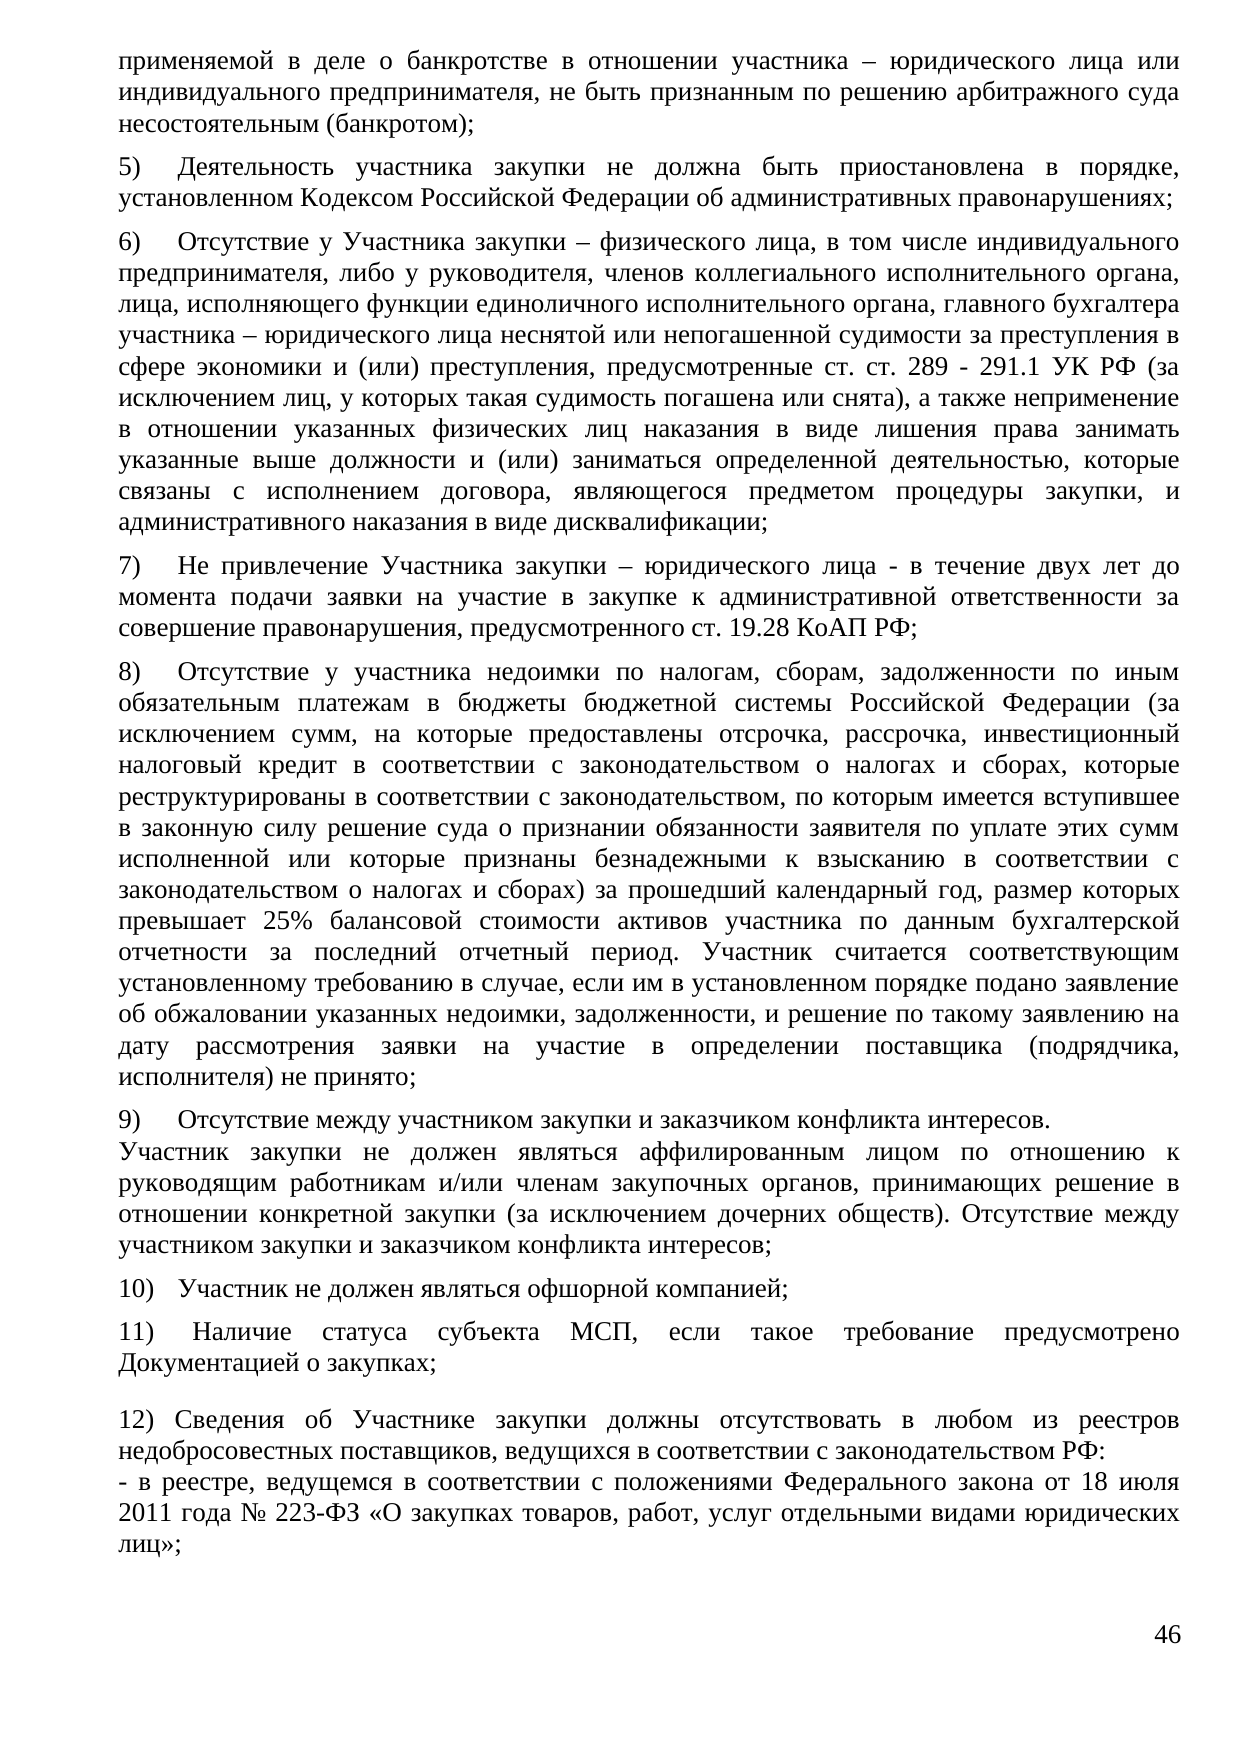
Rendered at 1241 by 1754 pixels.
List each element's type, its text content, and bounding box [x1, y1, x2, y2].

text Участник не должен являться офшорной компанией; [118, 1272, 1181, 1303]
list 12) Сведения об Участнике закупки должны отсутствовать в любом из реестров недобросовестных поставщиков, ведущихся в соответствии с законодательством РФ: [118, 1403, 1181, 1465]
text Отсутствие между участником закупки и заказчиком конфликта интересов. [118, 1103, 1181, 1135]
list 11) Наличие статуса субъекта МСП, если такое требование предусмотрено Документацией о закупках; [118, 1315, 1181, 1378]
text Отсутствие у Участника закупки – физического лица, в том числе индивидуального предпринимателя, либо у руководителя, членов коллегиального исполнительного органа, лица, исполняющего функции единоличного исполнительного органа, главного бухгалтера участника – юридического лица неснятой или непогашенной судимости за преступления в сфере экономики и (или) преступления, предусмотренные ст. ст. 289 - 291.1 УК РФ (за исключением лиц, у которых такая судимость погашена или снята), а также неприменение в отношении указанных физических лиц наказания в виде лишения права занимать указанные выше должности и (или) заниматься определенной деятельностью, которые связаны с исполнением договора, являющегося предметом процедуры закупки, и административного наказания в виде дисквалификации; [118, 225, 1181, 537]
list Участник закупки не должен являться аффилированным лицом по отношению к руководящим работникам и/или членам закупочных органов, принимающих решение в отношении конкретной закупки (за исключением дочерних обществ). Отсутствие между участником закупки и заказчиком конфликта интересов; [118, 1135, 1181, 1259]
text Отсутствие у участника недоимки по налогам, сборам, задолженности по иным обязательным платежам в бюджеты бюджетной системы Российской Федерации (за исключением сумм, на которые предоставлены отсрочка, рассрочка, инвестиционный налоговый кредит в соответствии с законодательством о налогах и сборах, которые реструктурированы в соответствии с законодательством, по которым имеется вступившее в законную силу решение суда о признании обязанности заявителя по уплате этих сумм исполненной или которые признаны безнадежными к взысканию в соответствии с законодательством о налогах и сборах) за прошедший календарный год, размер которых превышает 25% балансовой стоимости активов участника по данным бухгалтерской отчетности за последний отчетный период. Участник считается соответствующим установленному требованию в случае, если им в установленном порядке подано заявление об обжаловании указанных недоимки, задолженности, и решение по такому заявлению на дату рассмотрения заявки на участие в определении поставщика (подрядчика, исполнителя) не принято; [118, 655, 1181, 1091]
text Деятельность участника закупки не должна быть приостановлена в порядке, установленном Кодексом Российской Федерации об административных правонарушениях; [118, 150, 1181, 213]
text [118, 44, 1181, 138]
text Не привлечение Участника закупки – юридического лица - в течение двух лет до момента подачи заявки на участие в закупке к административной ответственности за совершение правонарушения, предусмотренного ст. 19.28 КоАП РФ; [118, 549, 1181, 642]
list - в реестре, ведущемся в соответствии с положениями Федерального закона от 18 июля 2011 года № 223-ФЗ «О закупках товаров, работ, услуг отдельными видами юридических лиц»; [118, 1465, 1181, 1558]
